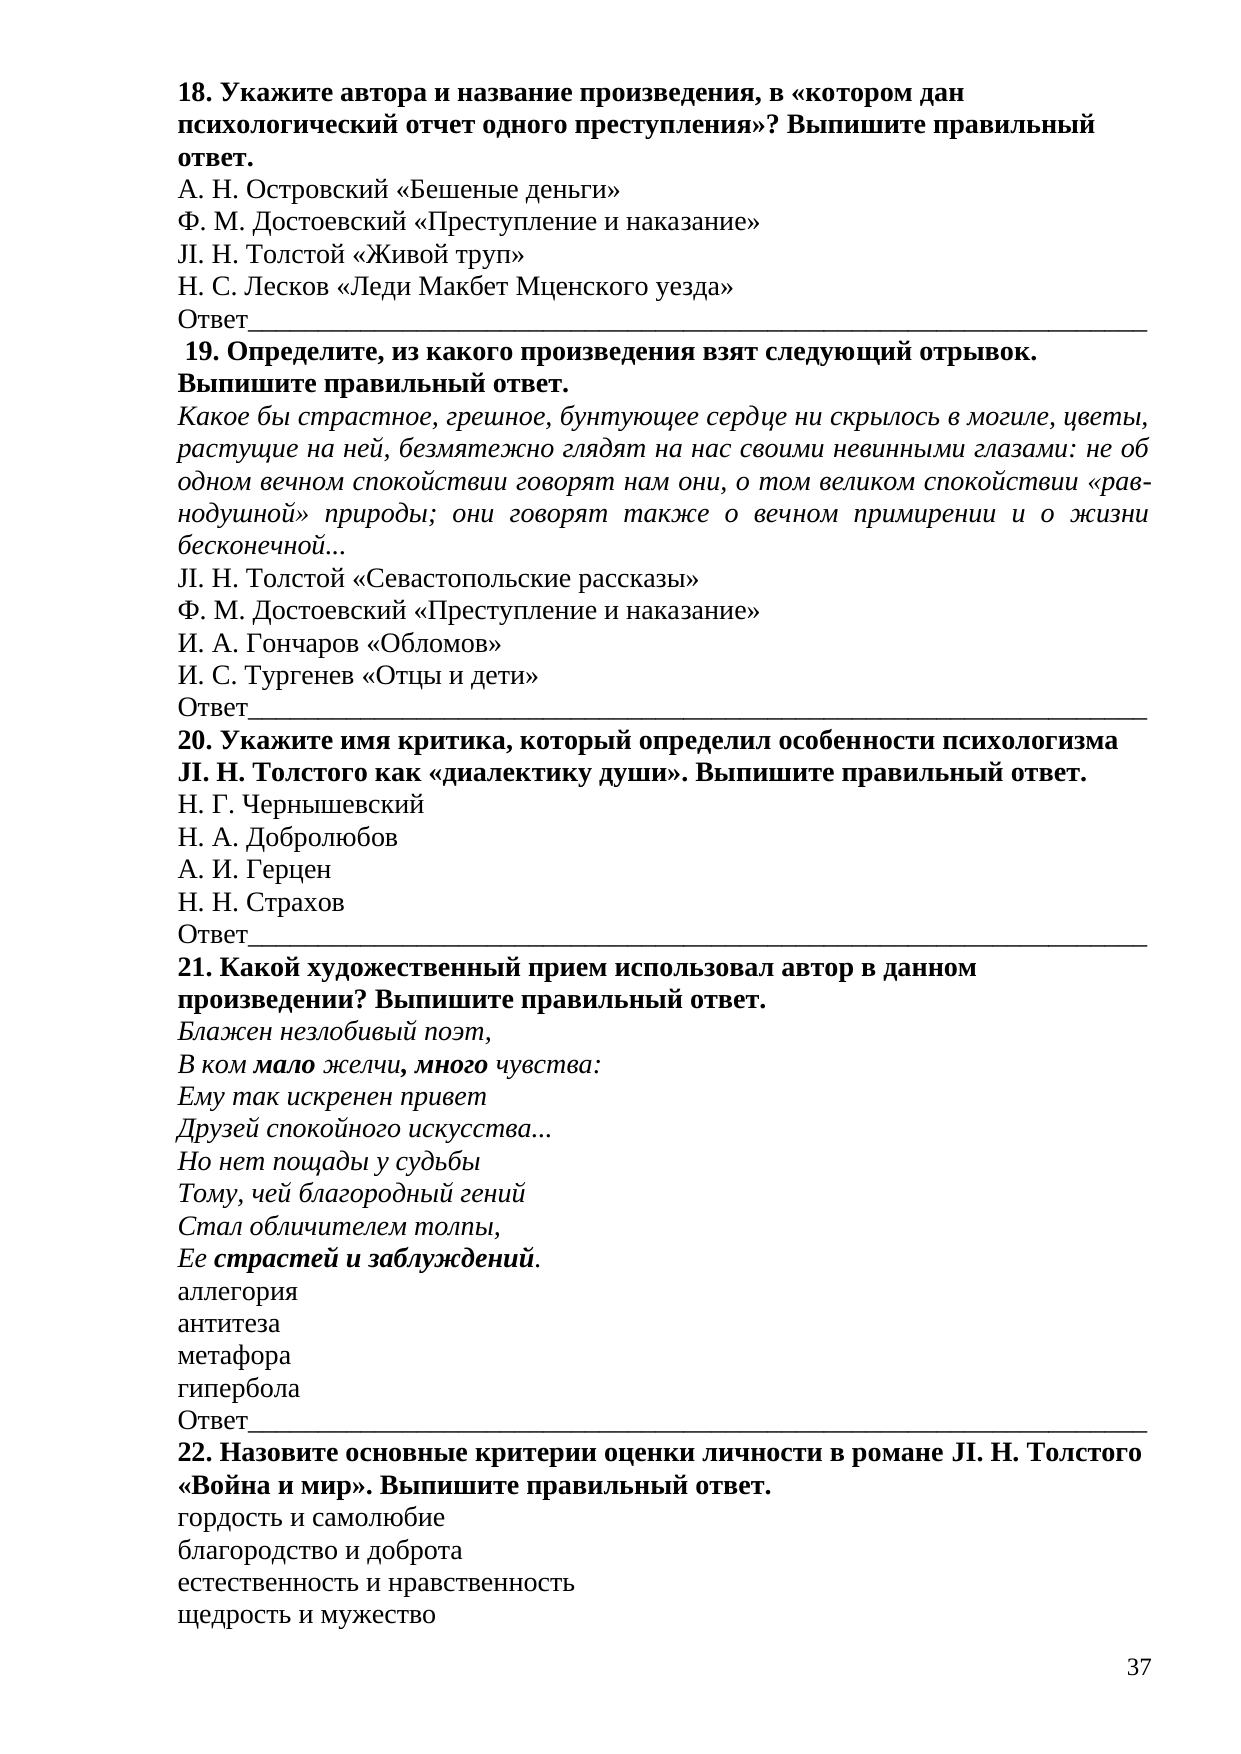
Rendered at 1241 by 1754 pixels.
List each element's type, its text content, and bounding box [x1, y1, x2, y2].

text щедрость и мужество [177, 1597, 1152, 1630]
text гипербола [177, 1371, 1152, 1403]
text гордость и самолюбие [177, 1500, 1152, 1533]
text 19. Определите, из какого произведения взят следующий отрывок. Выпишите правильный ответ. [177, 334, 1152, 399]
text Ф. М. Достоевский «Преступление и наказание» [177, 204, 1152, 237]
text JI. Н. Толстого как «диалектику души». Выпишите правильный ответ. [177, 755, 1152, 788]
text И. А. Гончаров «Обломов» [177, 626, 1152, 658]
text метафора [177, 1338, 1152, 1371]
text Ответ________________________________________________________________ [177, 917, 1152, 949]
text Ф. М. Достоевский «Преступление и наказание» [177, 593, 1152, 626]
text 22. Назовите основные критерии оценки личности в романе JI. Н. Толстого «Война и мир». Выпишите правильный ответ. [177, 1436, 1152, 1500]
text Ее страстей и заблуждений. [177, 1241, 1152, 1273]
text 20. Укажите имя критика, который определил особенности психологизма [177, 723, 1152, 755]
text Но нет пощады у судьбы [177, 1144, 1152, 1176]
text Какое бы страстное, грешное, бунтующее сердце ни скрылось в могиле, цветы, растущие на ней, безмятежно глядят на нас своими невинными глазами: не об одном вечном спокойствии говорят нам они, о том великом спокойствии «равнодушной» природы; они говорят также о вечном примирении и о жизни бесконечной... [177, 399, 1152, 561]
text Н. С. Лесков «Леди Макбет Мценского уезда» [177, 269, 1152, 302]
text естественность и нравственность [177, 1565, 1152, 1597]
text благородство и доброта [177, 1533, 1152, 1565]
text А. И. Герцен [177, 852, 1152, 885]
text Стал обличителем толпы, [177, 1209, 1152, 1241]
text Блажен незлобивый поэт, [177, 1014, 1152, 1047]
text Друзей спокойного искусства... [177, 1112, 1152, 1144]
text Н. Н. Страхов [177, 885, 1152, 917]
text 18. Укажите автора и название произведения, в «котором дан психологический отчет одного преступления»? Выпишите правильный ответ. [177, 75, 1152, 172]
text Тому, чей благородный гений [177, 1176, 1152, 1209]
text Н. А. Добролюбов [177, 820, 1152, 852]
text JI. Н. Толстой «Севастопольские рассказы» [177, 561, 1152, 593]
text антитеза [177, 1306, 1152, 1338]
text Ему так искренен привет [177, 1079, 1152, 1112]
text Ответ________________________________________________________________ [177, 1403, 1152, 1436]
text Ответ________________________________________________________________ [177, 302, 1152, 334]
text аллегория [177, 1273, 1152, 1306]
text Н. Г. Чернышевский [177, 788, 1152, 820]
text Ответ________________________________________________________________ [177, 690, 1152, 723]
text А. Н. Островский «Бешеные деньги» [177, 172, 1152, 204]
text В ком мало желчи, много чувства: [177, 1047, 1152, 1079]
text 21. Какой художественный прием использовал автор в данном произведении? Выпишите правильный ответ. [177, 949, 1152, 1014]
text И. С. Тургенев «Отцы и дети» [177, 658, 1152, 690]
text JI. Н. Толстой «Живой труп» [177, 237, 1152, 269]
